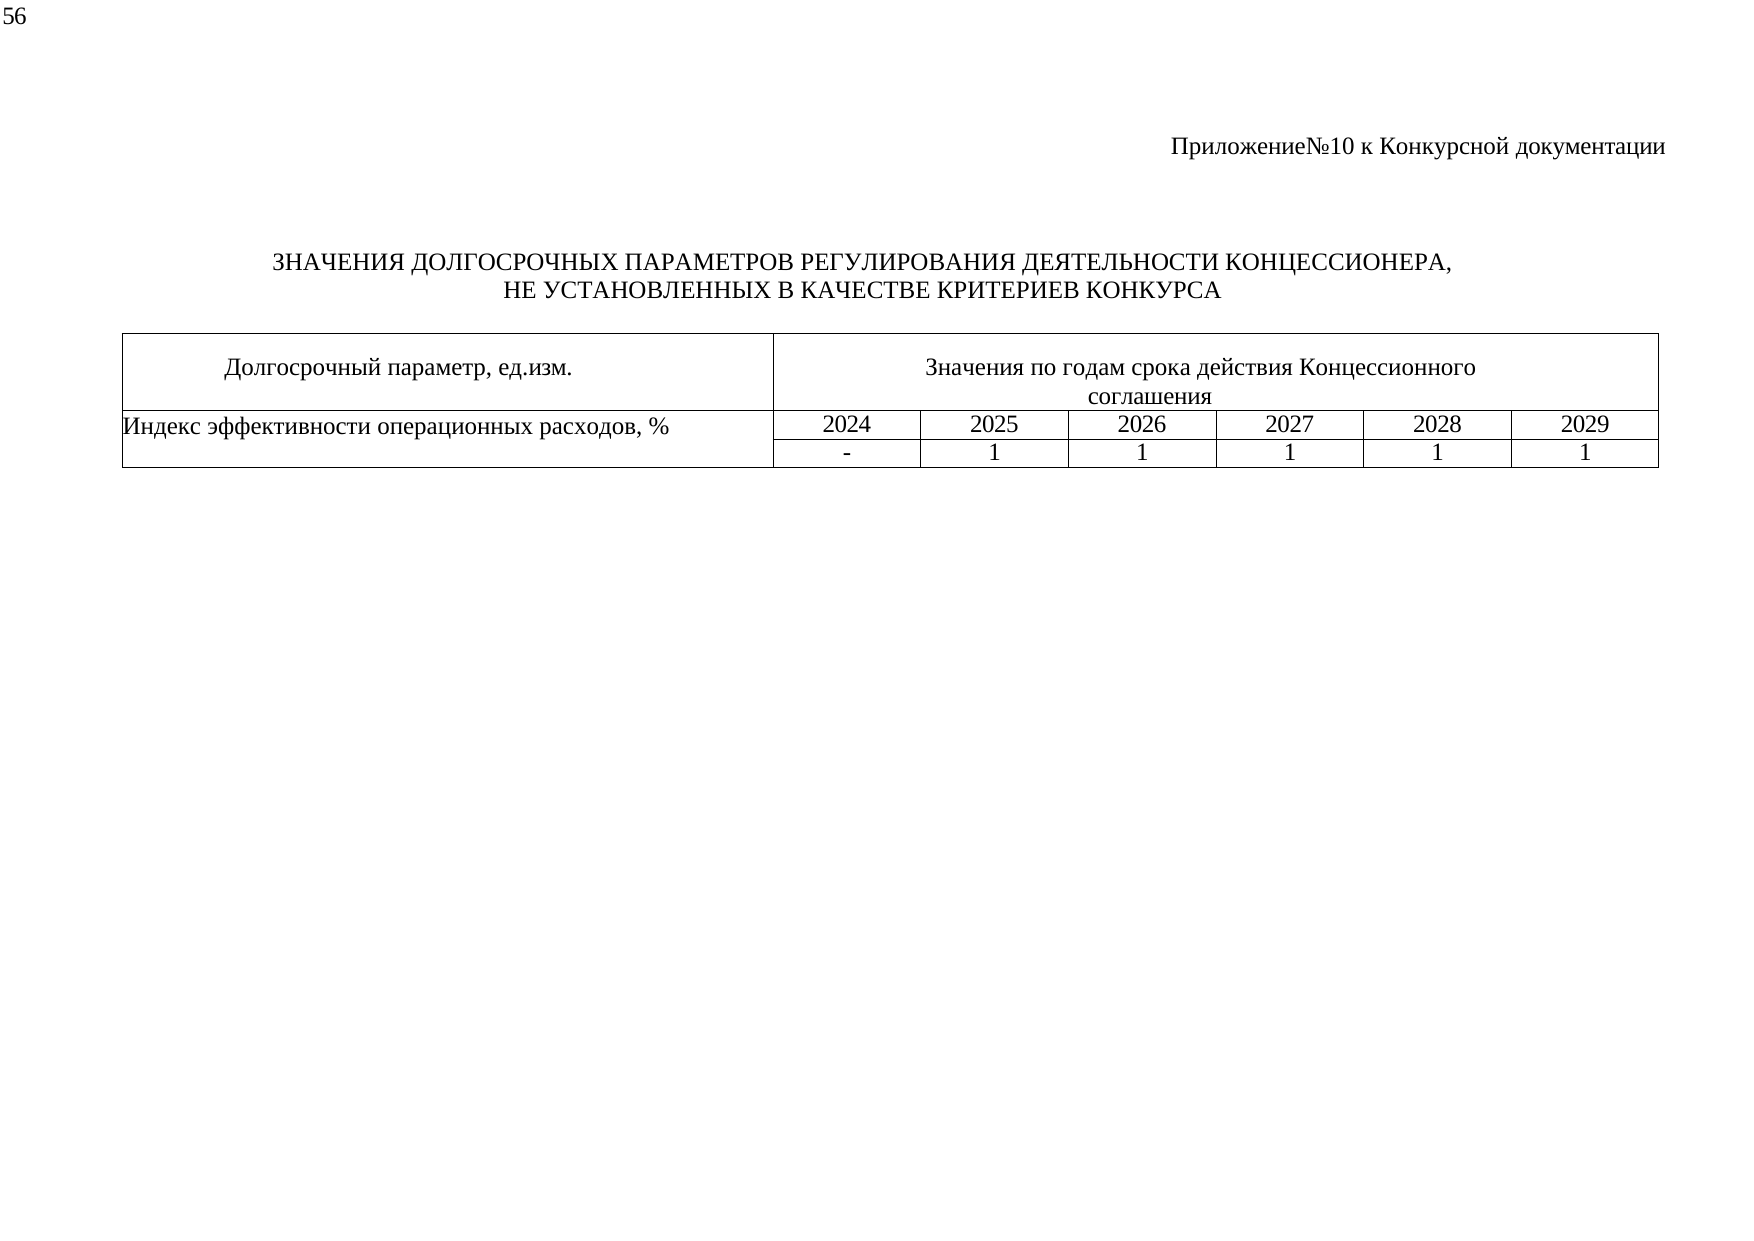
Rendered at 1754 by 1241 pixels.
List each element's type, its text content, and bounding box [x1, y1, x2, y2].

table_cell 1 [1217, 440, 1363, 467]
text Приложение№10 к Конкурсной документации [94, 131, 1666, 160]
table_cell 2026 [1069, 411, 1216, 438]
table_cell 2024 [774, 411, 920, 438]
table_header Значения по годам срока действия Концессионного соглашения [774, 334, 1658, 410]
table_cell Индекс эффективности операционных расходов, % [123, 411, 773, 467]
table_cell 1 [1364, 440, 1511, 467]
table_header Долгосрочный параметр, ед.изм. [123, 334, 773, 410]
table_cell 2027 [1217, 411, 1363, 438]
text НЕ УСТАНОВЛЕННЫХ В КАЧЕСТВЕ КРИТЕРИЕВ КОНКУРСА [94, 275, 1530, 304]
table_cell - [774, 440, 920, 467]
table_cell 1 [1069, 440, 1216, 467]
table_cell 1 [921, 440, 1068, 467]
table_cell 2028 [1364, 411, 1511, 438]
text ЗНАЧЕНИЯ ДОЛГОСРОЧНЫХ ПАРАМЕТРОВ РЕГУЛИРОВАНИЯ ДЕЯТЕЛЬНОСТИ КОНЦЕССИОНЕРА, [94, 247, 1530, 275]
table_cell 2029 [1512, 411, 1658, 438]
table_cell 1 [1512, 440, 1658, 467]
table_cell 2025 [921, 411, 1068, 438]
